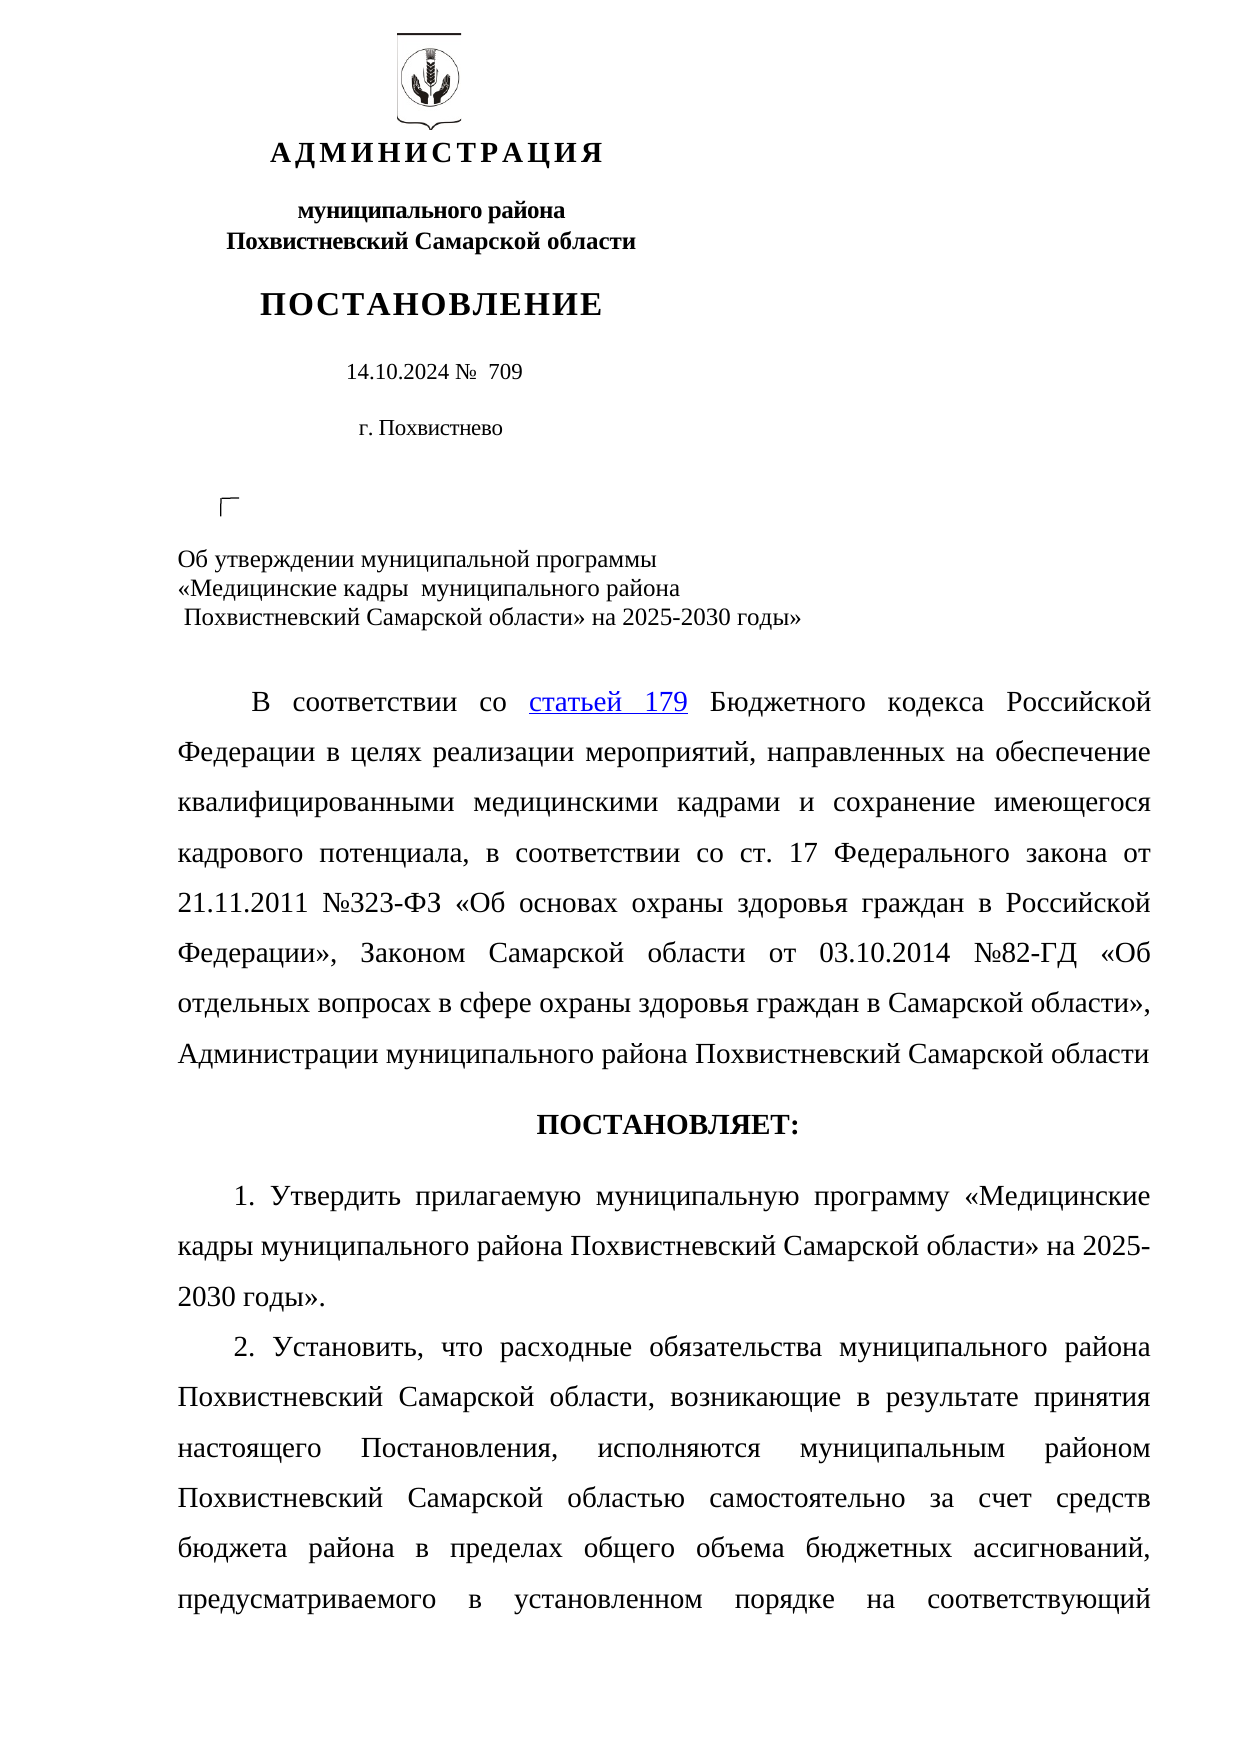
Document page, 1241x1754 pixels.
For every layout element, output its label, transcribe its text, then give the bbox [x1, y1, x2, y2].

text Об утверждении муниципальной программы [177, 544, 1152, 573]
text В соответствии со статьей 179 Бюджетного кодекса Российской Федерации в целях реализации мероприятий, направленных на обеспечение квалифицированными медицинскими кадрами и сохранение имеющегося кадрового потенциала, в соответствии со ст. 17 Федерального закона от 21.11.2011 №323-ФЗ «Об основах охраны здоровья граждан в Российской Федерации», Законом Самарской области от 03.10.2014 №82-ГД «Об отдельных вопросах в сфере охраны здоровья граждан в Самарской области», Администрации муниципального района Похвистневский Самарской области [177, 684, 1152, 1069]
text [177, 1329, 1152, 1614]
text 1. Утвердить прилагаемую муниципальную программу «Медицинские кадры муниципального района Похвистневский Самарской области» на 2025-2030 годы». [177, 1178, 1152, 1312]
picture [395, 33, 461, 128]
text Похвистневский Самарской области» на 2025-2030 годы» [177, 602, 1152, 631]
table_header АДМИНИСТРАЦИЯ муниципального района Похвистневский Самарской области ПОСТАНОВЛЕНИЕ 14.10.2024 № 709 г. Похвистнево [196, 30, 667, 516]
text «Медицинские кадры муниципального района [177, 573, 1152, 602]
text ПОСТАНОВЛЯЕТ: [177, 1107, 1152, 1141]
